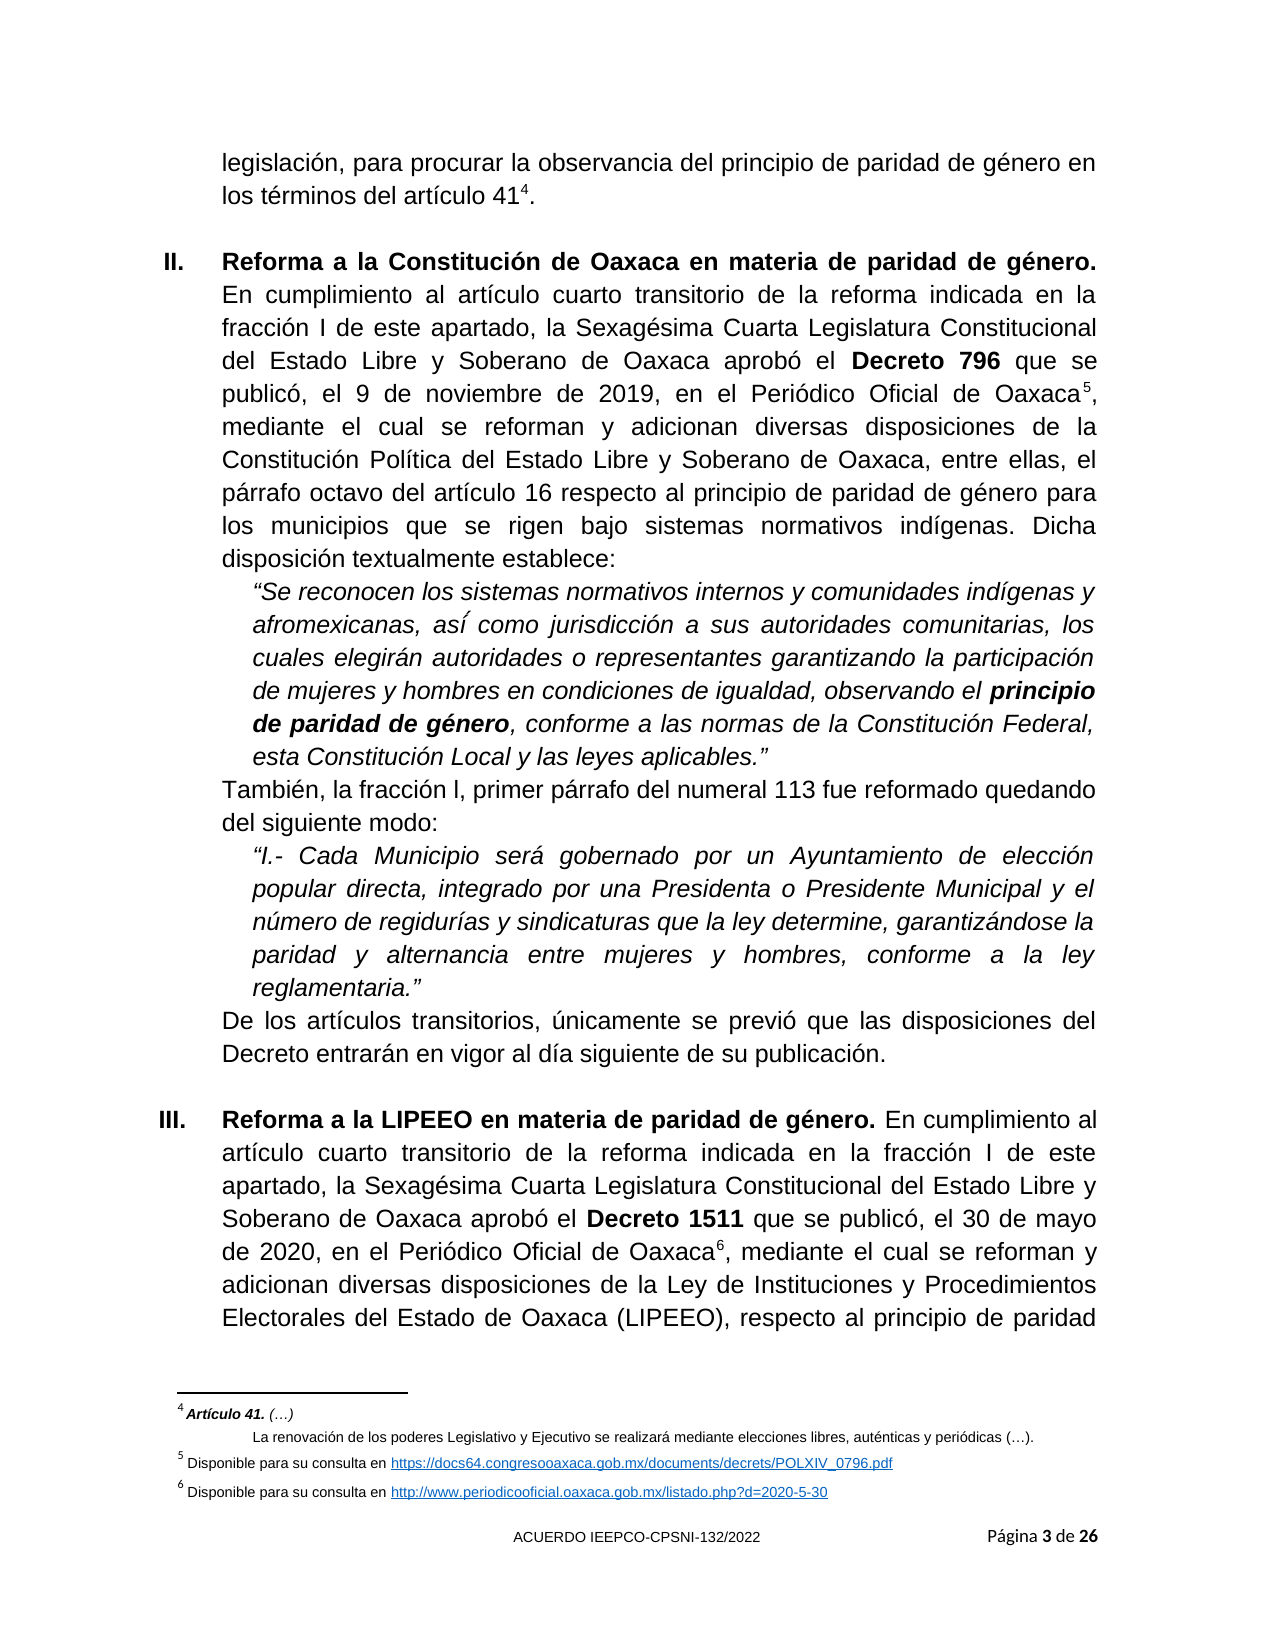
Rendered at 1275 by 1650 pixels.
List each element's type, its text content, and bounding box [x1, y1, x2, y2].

list También, la fracción l, primer párrafo del numeral 113 fue reformado quedando del siguiente modo: [222, 775, 1098, 837]
list “Se reconocen los sistemas normativos internos y comunidades indígenas y afromexicanas, así́ como jurisdicción a sus autoridades comunitarias, los cuales elegirán autoridades o representantes garantizando la participación de mujeres y hombres en condiciones de igualdad, observando el principio de paridad de género, conforme a las normas de la Constitución Federal, esta Constitución Local y las leyes aplicables.” [252, 577, 1098, 771]
list De los artículos transitorios, únicamente se previó que las disposiciones del Decreto entrarán en vigor al día siguiente de su publicación. [222, 1006, 1098, 1068]
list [222, 148, 1098, 209]
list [186, 1105, 1098, 1332]
list “I.- Cada Municipio será gobernado por un Ayuntamiento de elección popular directa, integrado por una Presidenta o Presidente Municipal y el número de regidurías y sindicaturas que la ley determine, garantizándose la paridad y alternancia entre mujeres y hombres, conforme a la ley reglamentaria.” [252, 841, 1098, 1002]
list Reforma a la Constitución de Oaxaca en materia de paridad de género. En cumplimiento al artículo cuarto transitorio de la reforma indicada en la fracción I de este apartado, la Sexagésima Cuarta Legislatura Constitucional del Estado Libre y Soberano de Oaxaca aprobó el Decreto 796 que se publicó, el 9 de noviembre de 2019, en el Periódico Oficial de Oaxaca, mediante el cual se reforman y adicionan diversas disposiciones de la Constitución Política del Estado Libre y Soberano de Oaxaca, entre ellas, el párrafo octavo del artículo 16 respecto al principio de paridad de género para los municipios que se rigen bajo sistemas normativos indígenas. Dicha disposición textualmente establece: [184, 247, 1098, 573]
